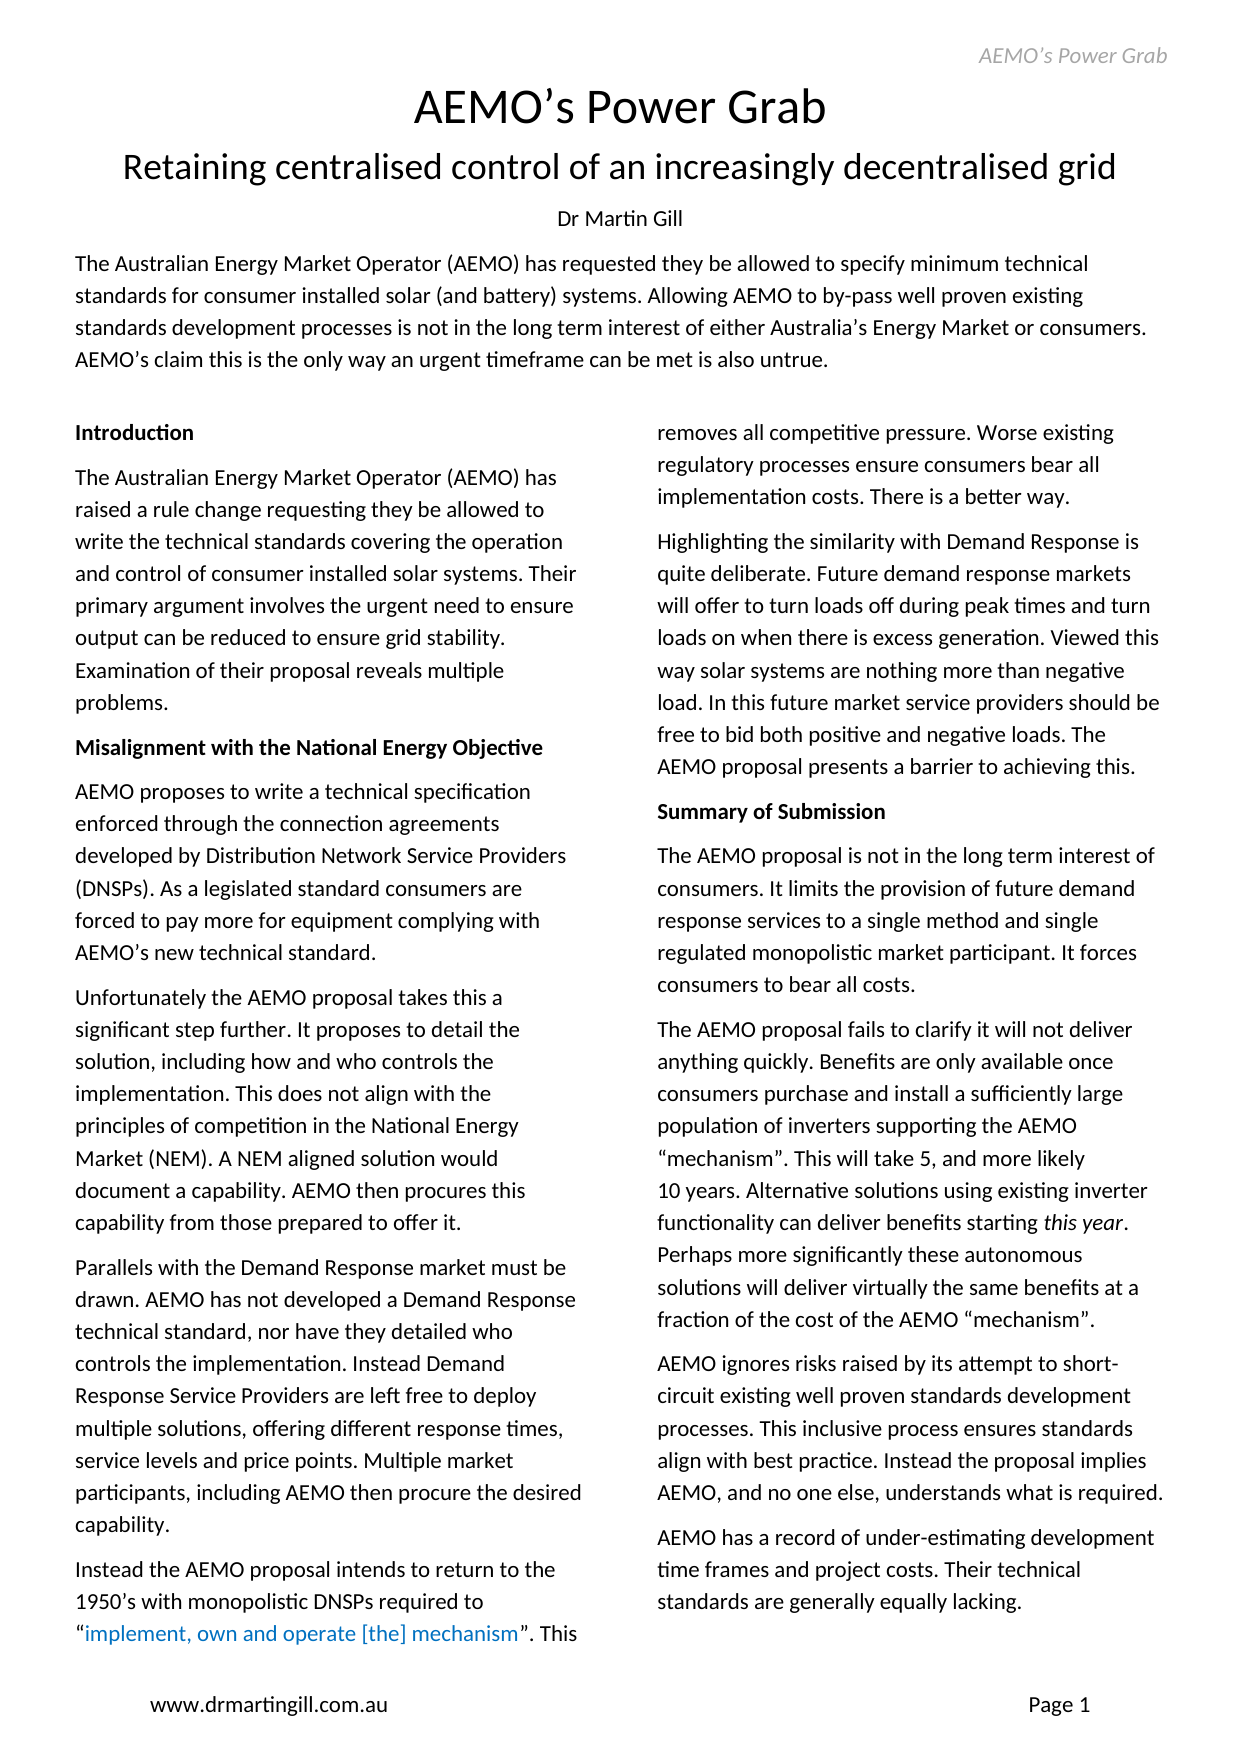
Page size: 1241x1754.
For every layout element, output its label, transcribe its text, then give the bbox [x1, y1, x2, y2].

text The Australian Energy Market Operator (AEMO) has raised a rule change requesting they be allowed to write the technical standards covering the operation and control of consumer installed solar systems. Their primary argument involves the urgent need to ensure output can be reduced to ensure grid stability. Examination of their proposal reveals multiple problems. [75, 463, 583, 716]
text The Australian Energy Market Operator (AEMO) has requested they be allowed to specify minimum technical standards for consumer installed solar (and battery) systems. Allowing AEMO to by-pass well proven existing standards development processes is not in the long term interest of either Australia’s Energy Market or consumers. AEMO’s claim this is the only way an urgent timeframe can be met is also untrue. [75, 249, 1165, 405]
text Introduction [75, 418, 583, 446]
text AEMO proposes to write a technical specification enforced through the connection agreements developed by Distribution Network Service Providers (DNSPs). As a legislated standard consumers are forced to pay more for equipment complying with AEMO’s new technical standard. [75, 777, 583, 966]
text AEMO has a record of under-estimating development time frames and project costs. Their technical standards are generally equally lacking. [657, 1523, 1165, 1615]
text Unfortunately the AEMO proposal takes this a significant step further. It proposes to detail the solution, including how and who controls the implementation. This does not align with the principles of competition in the National Energy Market (NEM). A NEM aligned solution would document a capability. AEMO then procures this capability from those prepared to offer it. [75, 983, 583, 1236]
text Parallels with the Demand Response market must be drawn. AEMO has not developed a Demand Response technical standard, nor have they detailed who controls the implementation. Instead Demand Response Service Providers are left free to deploy multiple solutions, offering different response times, service levels and price points. Multiple market participants, including AEMO then procure the desired capability. [75, 1253, 583, 1538]
text The AEMO proposal is not in the long term interest of consumers. It limits the provision of future demand response services to a single method and single regulated monopolistic market participant. It forces consumers to bear all costs. [657, 842, 1165, 998]
text Summary of Submission [657, 797, 1165, 825]
text AEMO’s Power Grab Retaining centralised control of an increasingly decentralised grid [75, 75, 1165, 189]
text Instead the AEMO proposal intends to return to the 1950’s with monopolistic DNSPs required to “implement, own and operate [the] mechanism”. This removes all competitive pressure. Worse existing regulatory processes ensure consumers bear all implementation costs. There is a better way. [75, 1555, 583, 1647]
text Misalignment with the National Energy Objective [75, 733, 583, 761]
text The AEMO proposal fails to clarify it will not deliver anything quickly. Benefits are only available once consumers purchase and install a sufficiently large population of inverters supporting the AEMO “mechanism”. This will take 5, and more likely 10 years. Alternative solutions using existing inverter functionality can deliver benefits starting this year. Perhaps more significantly these autonomous solutions will deliver virtually the same benefits at a fraction of the cost of the AEMO “mechanism”. [657, 1015, 1165, 1333]
text Instead the AEMO proposal intends to return to the 1950’s with monopolistic DNSPs required to “implement, own and operate [the] mechanism”. This removes all competitive pressure. Worse existing regulatory processes ensure consumers bear all implementation costs. There is a better way. [657, 418, 1165, 510]
text AEMO ignores risks raised by its attempt to short-circuit existing well proven standards development processes. This inclusive process ensures standards align with best practice. Instead the proposal implies AEMO, and no one else, understands what is required. [657, 1349, 1165, 1506]
text Highlighting the similarity with Demand Response is quite deliberate. Future demand response markets will offer to turn loads off during peak times and turn loads on when there is excess generation. Viewed this way solar systems are nothing more than negative load. In this future market service providers should be free to bid both positive and negative loads. The AEMO proposal presents a barrier to achieving this. [657, 527, 1165, 780]
text Dr Martin Gill [75, 204, 1165, 232]
